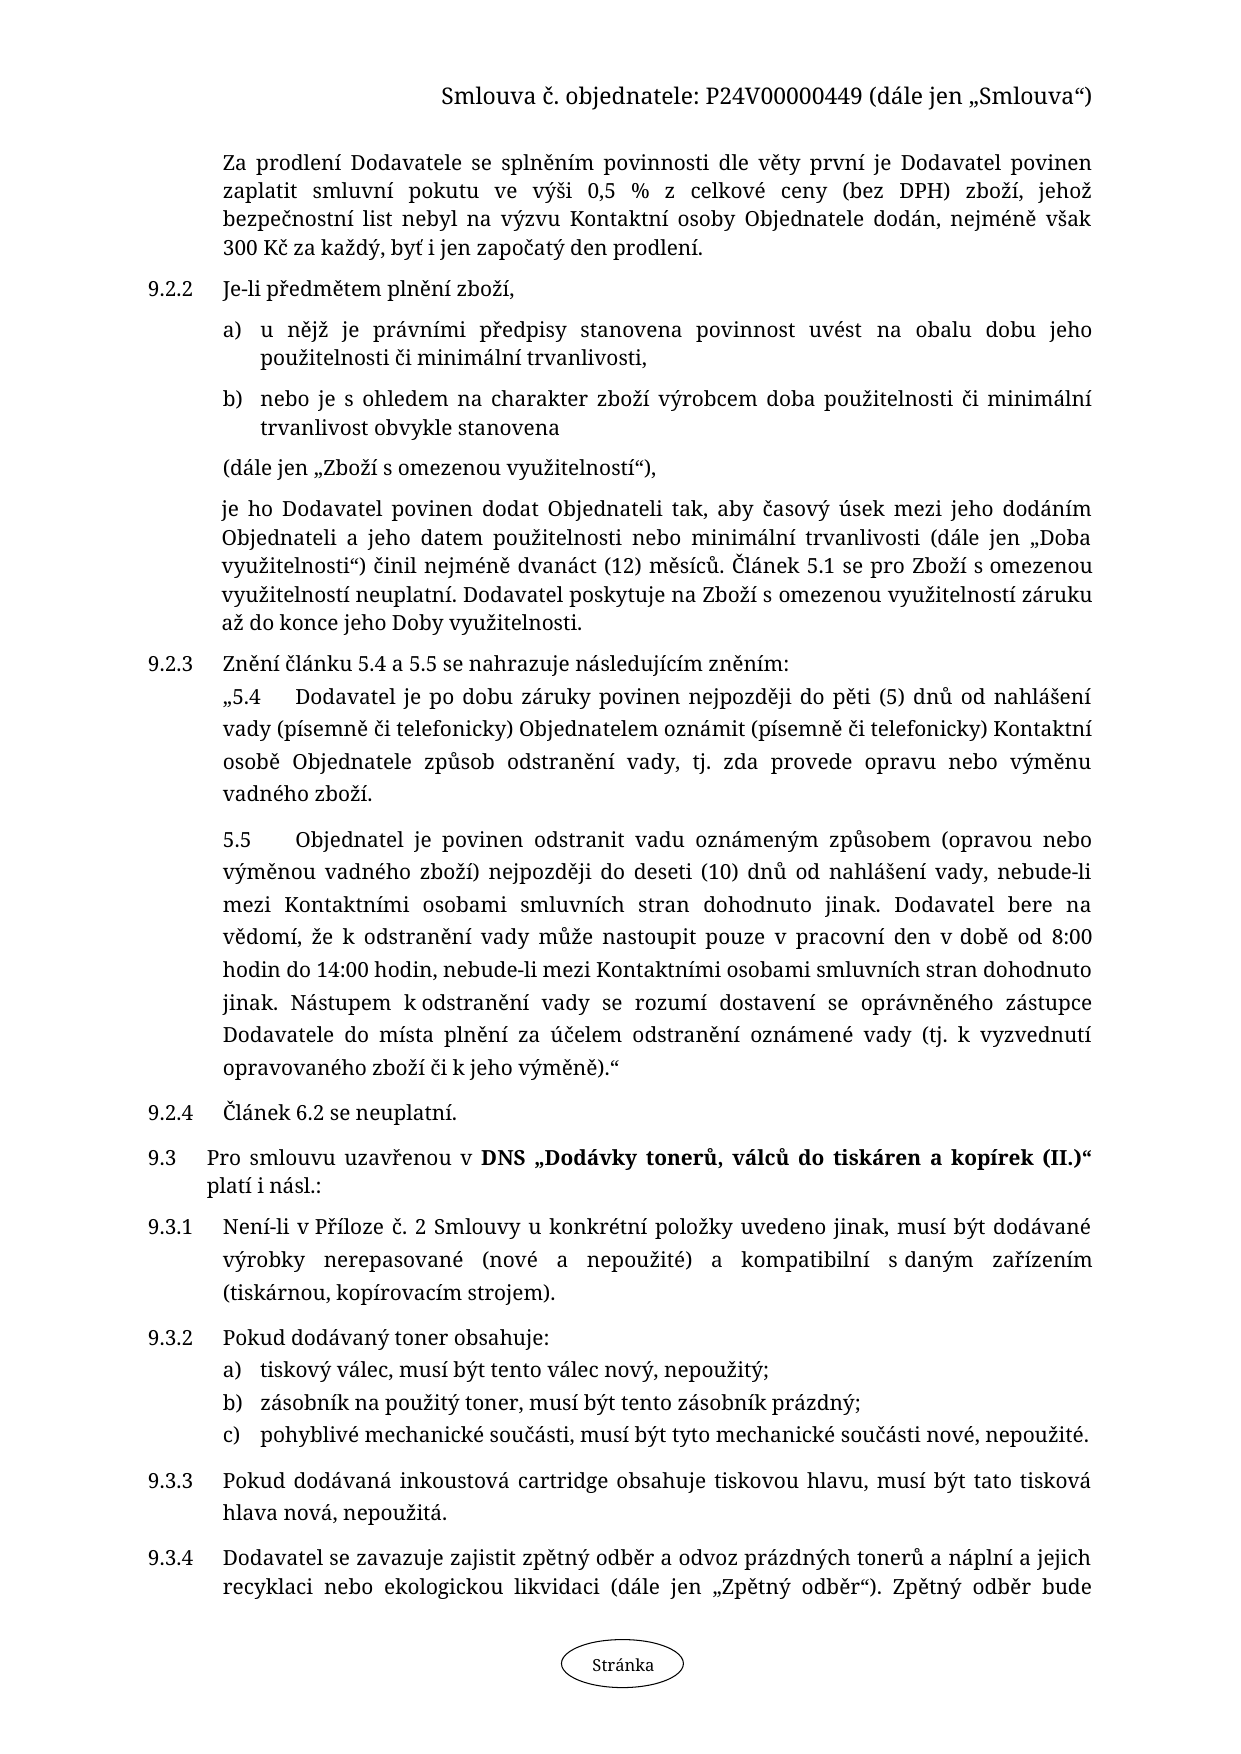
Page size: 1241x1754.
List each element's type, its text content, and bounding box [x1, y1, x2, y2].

list Znění článku 5.4 a 5.5 se nahrazuje následujícím zněním: [148, 649, 1093, 678]
list Článek 6.2 se neuplatní. [148, 1098, 1093, 1126]
list Pokud dodávaná inkoustová cartridge obsahuje tiskovou hlavu, musí být tato tisková hlava nová, nepoužitá. [148, 1466, 1093, 1527]
list tiskový válec, musí být tento válec nový, nepoužitý; [223, 1355, 1093, 1384]
list pohyblivé mechanické součásti, musí být tyto mechanické součásti nové, nepoužité. [223, 1421, 1093, 1449]
text (dále jen „Zboží s omezenou využitelností“), [223, 453, 1093, 482]
list 5.5 Objednatel je povinen odstranit vadu oznámeným způsobem (opravou nebo výměnou vadného zboží) nejpozději do deseti (10) dnů od nahlášení vady, nebude-li mezi Kontaktními osobami smluvních stran dohodnuto jinak. Dodavatel bere na vědomí, že k odstranění vady může nastoupit pouze v pracovní den v době od 8:00 hodin do 14:00 hodin, nebude-li mezi Kontaktními osobami smluvních stran dohodnuto jinak. Nástupem k odstranění vady se rozumí dostavení se oprávněného zástupce Dodavatele do místa plnění za účelem odstranění oznámené vady (tj. k vyzvednutí opravovaného zboží či k jeho výměně).“ [223, 825, 1093, 1081]
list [148, 1543, 1093, 1600]
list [148, 148, 1093, 261]
list zásobník na použitý toner, musí být tento zásobník prázdný; [223, 1388, 1093, 1416]
list Pro smlouvu uzavřenou v DNS „Dodávky tonerů, válců do tiskáren a kopírek (II.)“ platí i násl.: [148, 1143, 1093, 1200]
list Pokud dodávaný toner obsahuje: [148, 1323, 1093, 1351]
list u nějž je právními předpisy stanovena povinnost uvést na obalu dobu jeho použitelnosti či minimální trvanlivosti, [223, 315, 1093, 372]
list Není-li v Příloze č. 2 Smlouvy u konkrétní položky uvedeno jinak, musí být dodávané výrobky nerepasované (nové a nepoužité) a kompatibilní s daným zařízením (tiskárnou, kopírovacím strojem). [148, 1212, 1093, 1306]
text je ho Dodavatel povinen dodat Objednateli tak, aby časový úsek mezi jeho dodáním Objednateli a jeho datem použitelnosti nebo minimální trvanlivosti (dále jen „Doba využitelnosti“) činil nejméně dvanáct (12) měsíců. Článek 5.1 se pro Zboží s omezenou využitelností neuplatní. Dodavatel poskytuje na Zboží s omezenou využitelností záruku až do konce jeho Doby využitelnosti. [221, 494, 1093, 637]
list Je-li předmětem plnění zboží, [148, 274, 1093, 302]
list nebo je s ohledem na charakter zboží výrobcem doba použitelnosti či minimální trvanlivost obvykle stanovena [223, 384, 1093, 441]
list „5.4 Dodavatel je po dobu záruky povinen nejpozději do pěti (5) dnů od nahlášení vady (písemně či telefonicky) Objednatelem oznámit (písemně či telefonicky) Kontaktní osobě Objednatele způsob odstranění vady, tj. zda provede opravu nebo výměnu vadného zboží. [223, 682, 1093, 808]
